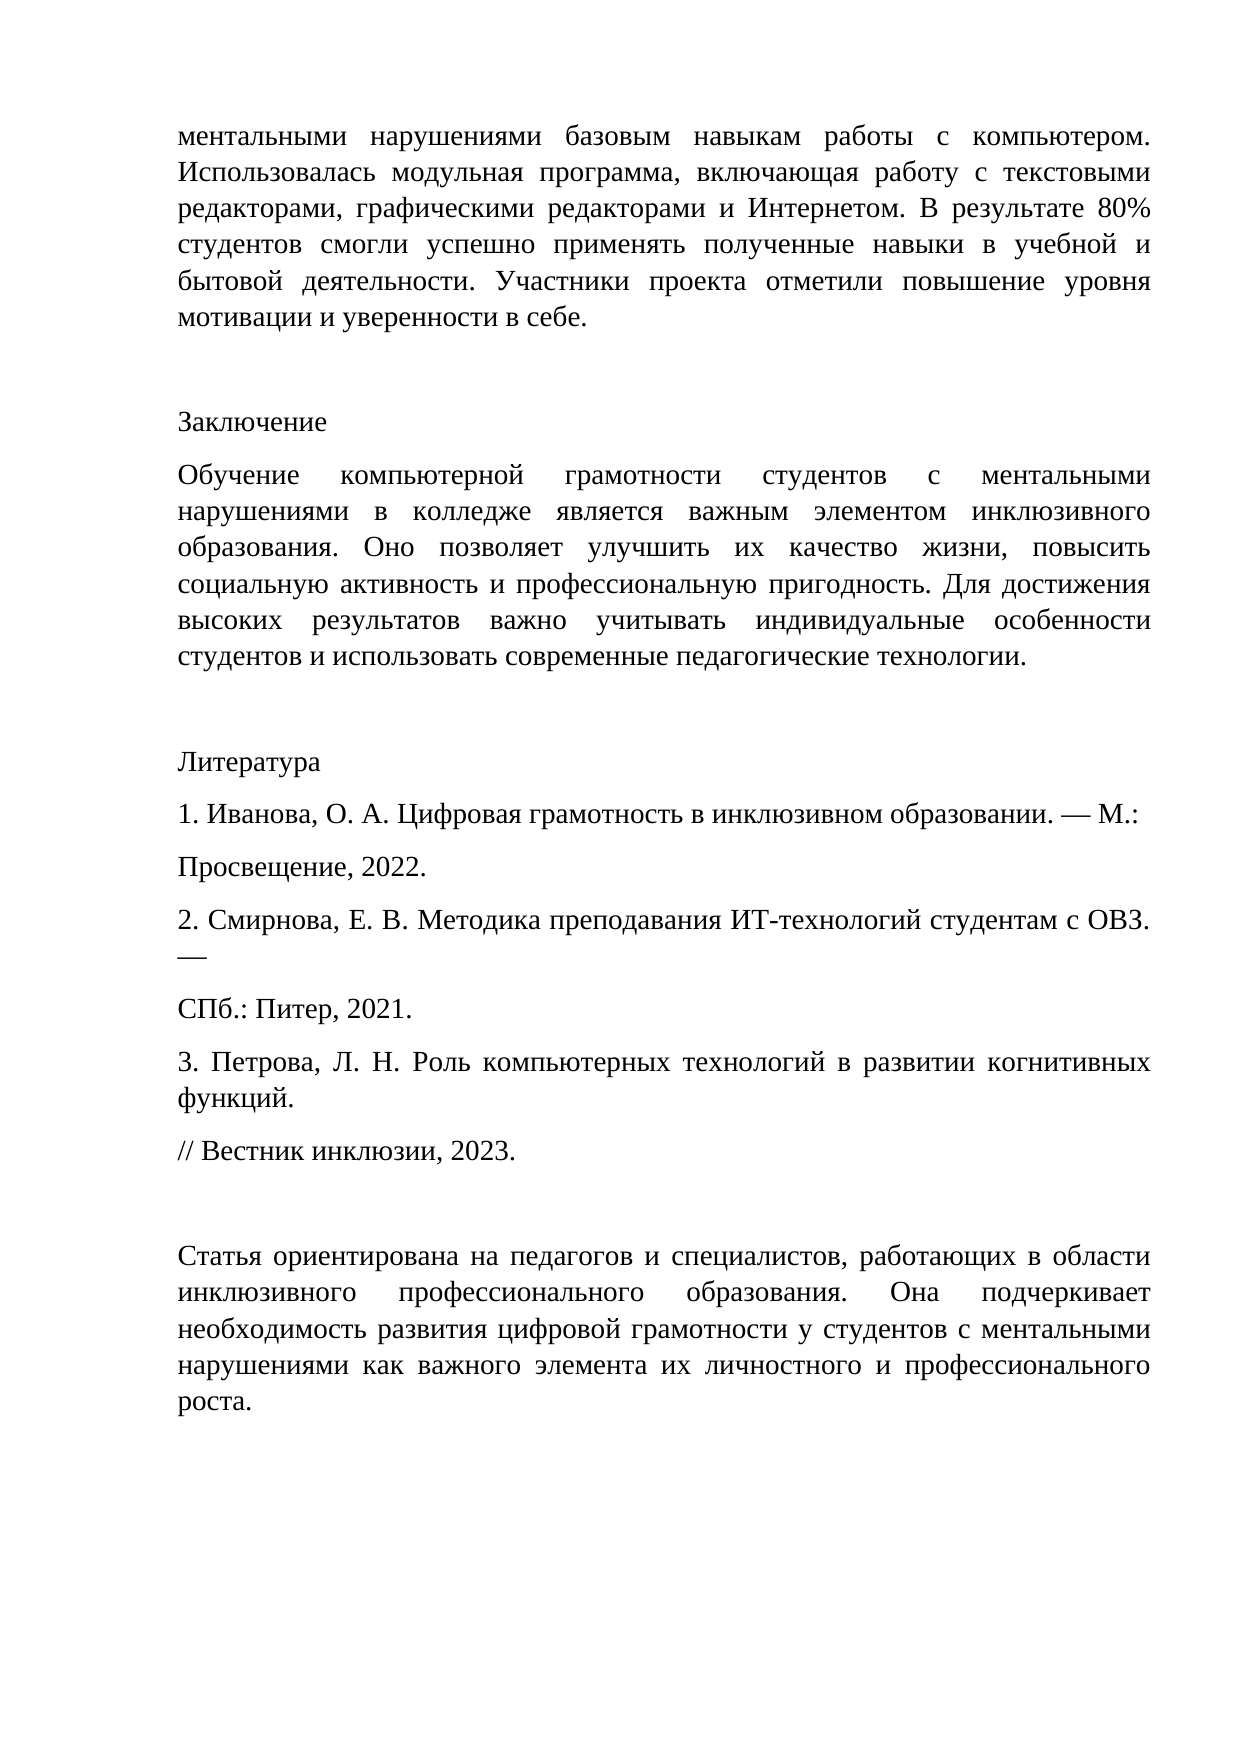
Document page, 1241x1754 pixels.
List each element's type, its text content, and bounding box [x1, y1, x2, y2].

text Литература [177, 744, 1152, 777]
text 3. Петрова, Л. Н. Роль компьютерных технологий в развитии когнитивных функций. [177, 1044, 1152, 1113]
text 1. Иванова, О. А. Цифровая грамотность в инклюзивном образовании. — М.: [177, 796, 1152, 830]
text СПб.: Питер, 2021. [177, 991, 1152, 1024]
text Просвещение, 2022. [177, 849, 1152, 883]
text Обучение компьютерной грамотности студентов с ментальными нарушениями в колледже является важным элементом инклюзивного образования. Оно позволяет улучшить их качество жизни, повысить социальную активность и профессиональную пригодность. Для достижения высоких результатов важно учитывать индивидуальные особенности студентов и использовать современные педагогические технологии. [177, 457, 1152, 672]
text 2. Смирнова, Е. В. Методика преподавания ИТ-технологий студентам с ОВЗ. — [177, 902, 1152, 972]
text ментальными нарушениями базовым навыкам работы с компьютером. Использовалась модульная программа, включающая работу с текстовыми редакторами, графическими редакторами и Интернетом. В результате 80% студентов смогли успешно применять полученные навыки в учебной и бытовой деятельности. Участники проекта отметили повышение уровня мотивации и уверенности в себе. [177, 118, 1152, 332]
text Статья ориентирована на педагогов и специалистов, работающих в области инклюзивного профессионального образования. Она подчеркивает необходимость развития цифровой грамотности у студентов с ментальными нарушениями как важного элемента их личностного и профессионального роста. [177, 1238, 1152, 1417]
text Заключение [177, 404, 1152, 438]
text // Вестник инклюзии, 2023. [177, 1133, 1152, 1166]
